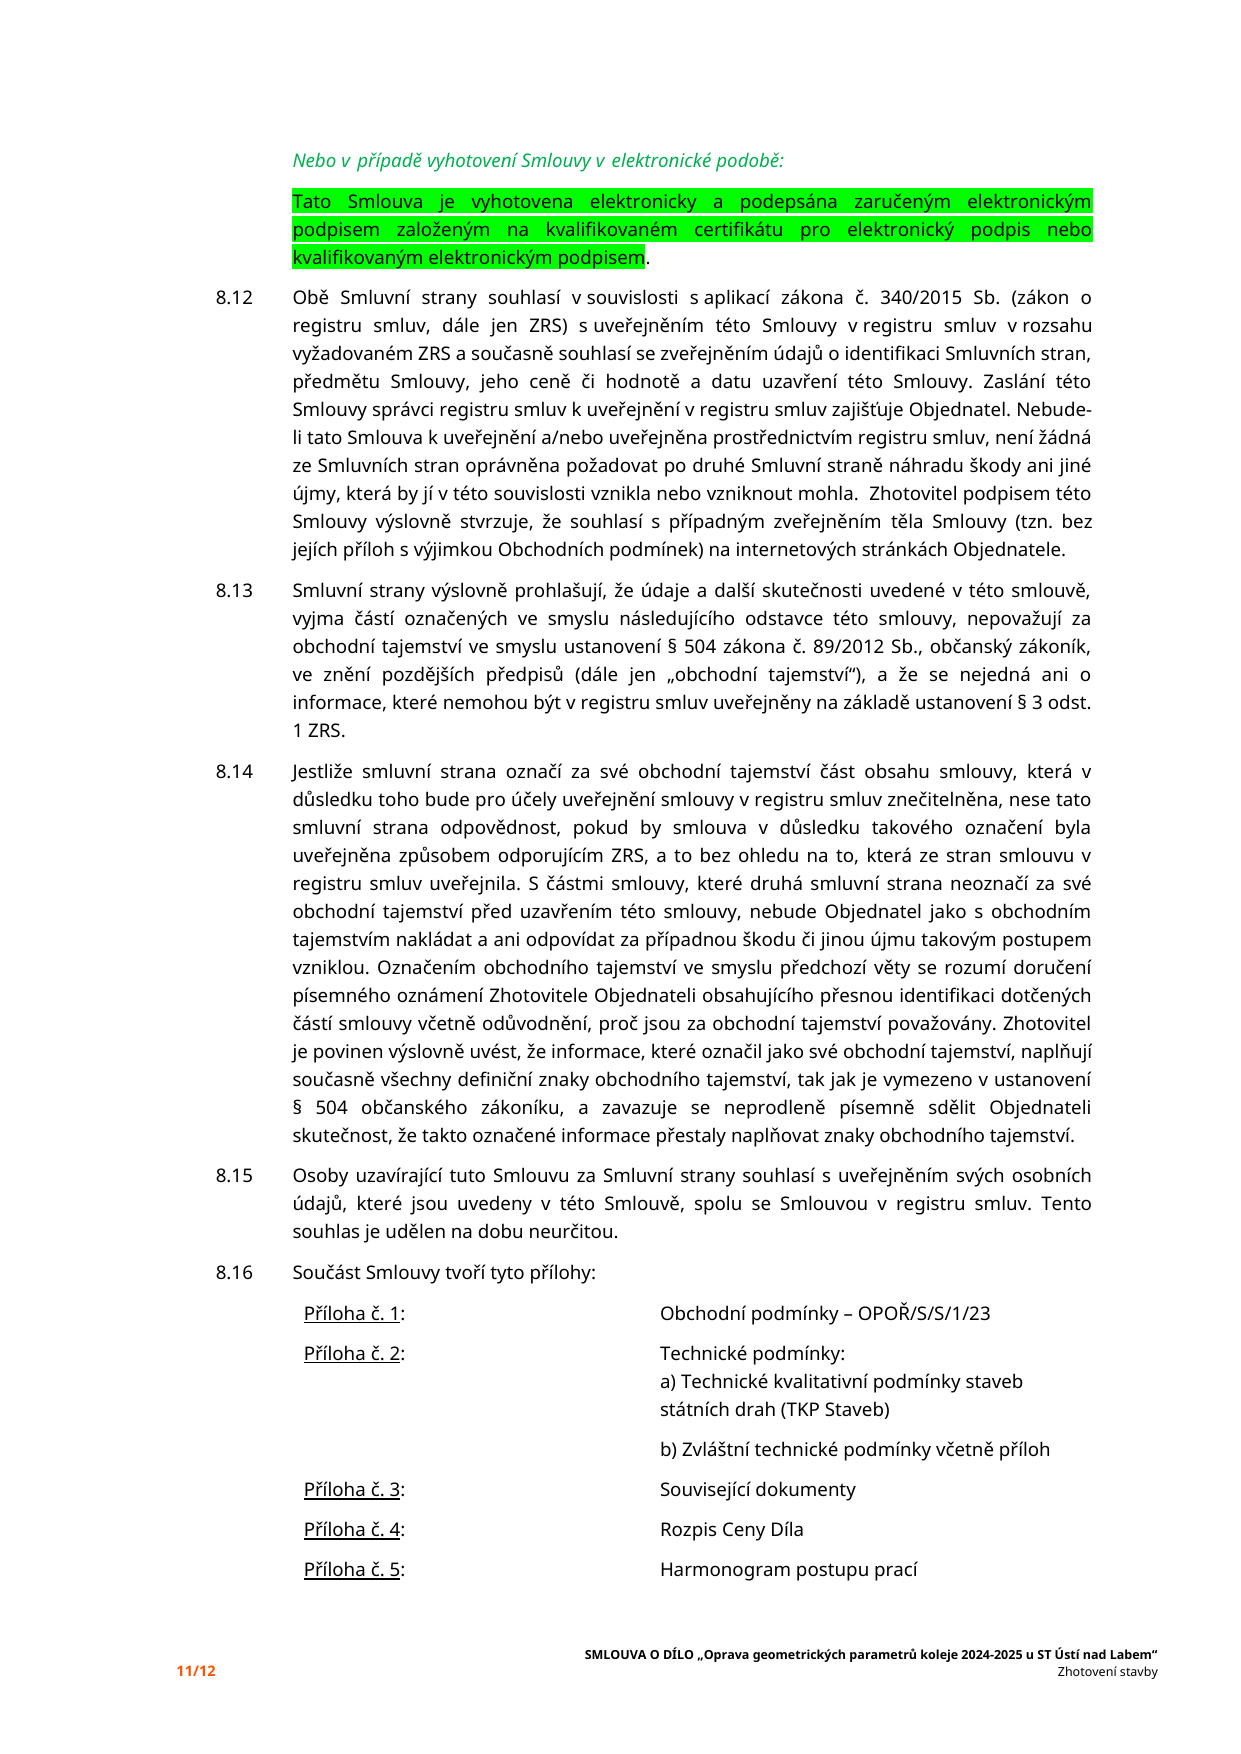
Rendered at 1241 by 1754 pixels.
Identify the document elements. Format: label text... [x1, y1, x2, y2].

text Obě Smluvní strany souhlasí v souvislosti s aplikací zákona č. 340/2015 Sb. (zákon o registru smluv, dále jen ZRS) s uveřejněním této Smlouvy v registru smluv v rozsahu vyžadovaném ZRS a současně souhlasí se zveřejněním údajů o identifikaci Smluvních stran, předmětu Smlouvy, jeho ceně či hodnotě a datu uzavření této Smlouvy. Zaslání této Smlouvy správci registru smluv k uveřejnění v registru smluv zajišťuje Objednatel. Nebude-li tato Smlouva k uveřejnění a/nebo uveřejněna prostřednictvím registru smluv, není žádná ze Smluvních stran oprávněna požadovat po druhé Smluvní straně náhradu škody ani jiné újmy, která by jí v této souvislosti vznikla nebo vzniknout mohla. Zhotovitel podpisem této Smlouvy výslovně stvrzuje, že souhlasí s případným zveřejněním těla Smlouvy (tzn. bez jejích příloh s výjimkou Obchodních podmínek) na internetových stránkách Objednatele. [216, 284, 1093, 562]
table_cell Rozpis Ceny Díla [572, 1517, 1093, 1557]
table_cell Příloha č. 3: [216, 1477, 572, 1517]
table_cell Související dokumenty [572, 1477, 1093, 1517]
text Součást Smlouvy tvoří tyto přílohy: [216, 1259, 1093, 1285]
text Jestliže smluvní strana označí za své obchodní tajemství část obsahu smlouvy, která v důsledku toho bude pro účely uveřejnění smlouvy v registru smluv znečitelněna, nese tato smluvní strana odpovědnost, pokud by smlouva v důsledku takového označení byla uveřejněna způsobem odporujícím ZRS, a to bez ohledu na to, která ze stran smlouvu v registru smluv uveřejnila. S částmi smlouvy, které druhá smluvní strana neoznačí za své obchodní tajemství před uzavřením této smlouvy, nebude Objednatel jako s obchodním tajemstvím nakládat a ani odpovídat za případnou škodu či jinou újmu takovým postupem vzniklou. Označením obchodního tajemství ve smyslu předchozí věty se rozumí doručení písemného oznámení Zhotovitele Objednateli obsahujícího přesnou identifikaci dotčených částí smlouvy včetně odůvodnění, proč jsou za obchodní tajemství považovány. Zhotovitel je povinen výslovně uvést, že informace, které označil jako své obchodní tajemství, naplňují současně všechny definiční znaky obchodního tajemství, tak jak je vymezeno v ustanovení § 504 občanského zákoníku, a zavazuje se neprodleně písemně sdělit Objednateli skutečnost, že takto označené informace přestaly naplňovat znaky obchodního tajemství. [216, 758, 1093, 1148]
table_cell Příloha č. 2: [216, 1340, 572, 1477]
list Tato Smlouva je vyhotovena elektronicky a podepsána zaručeným elektronickým podpisem založeným na kvalifikovaném certifikátu pro elektronický podpis nebo kvalifikovaným elektronickým podpisem. [292, 242, 1093, 269]
table_header Obchodní podmínky – OPOŘ/S/S/1/23 [572, 1300, 1093, 1340]
text Smluvní strany výslovně prohlašují, že údaje a další skutečnosti uvedené v této smlouvě, vyjma částí označených ve smyslu následujícího odstavce této smlouvy, nepovažují za obchodní tajemství ve smyslu ustanovení § 504 zákona č. 89/2012 Sb., občanský zákoník, ve znění pozdějších předpisů (dále jen „obchodní tajemství“), a že se nejedná ani o informace, které nemohou být v registru smluv uveřejněny na základě ustanovení § 3 odst. 1 ZRS. [216, 577, 1093, 743]
table_cell Příloha č. 4: [216, 1517, 572, 1557]
table_cell Technické podmínky: a) Technické kvalitativní podmínky staveb státních drah (TKP Staveb) b) Zvláštní technické podmínky včetně příloh [572, 1340, 1093, 1477]
table_header Příloha č. 1: [216, 1300, 572, 1340]
text Osoby uzavírající tuto Smlouvu za Smluvní strany souhlasí s uveřejněním svých osobních údajů, které jsou uvedeny v této Smlouvě, spolu se Smlouvou v registru smluv. Tento souhlas je udělen na dobu neurčitou. [216, 1163, 1093, 1244]
table_cell Harmonogram postupu prací [572, 1557, 1093, 1597]
table_cell Příloha č. 5: [216, 1557, 572, 1597]
list Nebo v případě vyhotovení Smlouvy v elektronické podobě: [292, 147, 1093, 173]
